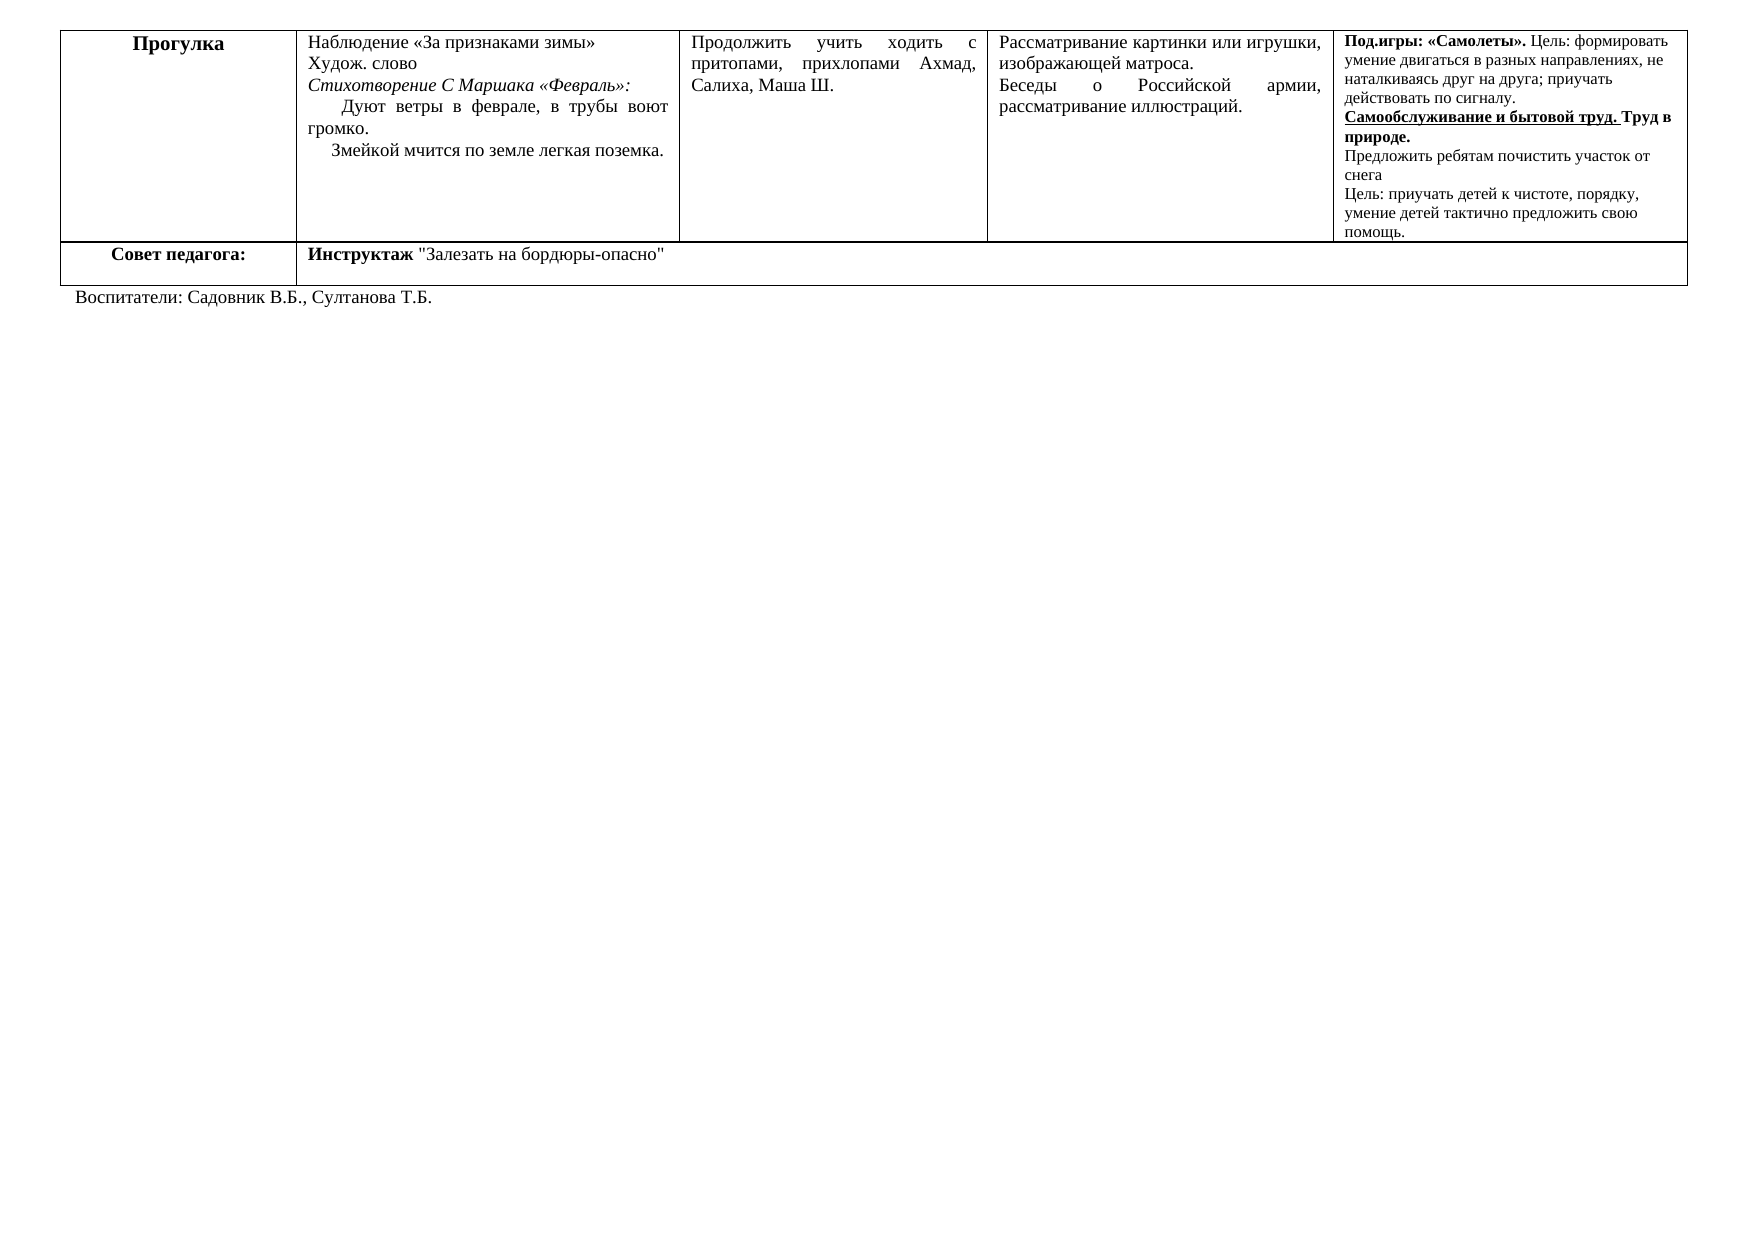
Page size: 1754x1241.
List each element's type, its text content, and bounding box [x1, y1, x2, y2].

table_cell Совет педагога: [61, 243, 296, 285]
table_cell Прогулка [61, 31, 296, 241]
table_cell Инструктаж "Залезать на бордюры-опасно" [297, 243, 1687, 285]
table_cell Рассматривание картинки или игрушки, изображающей матроса. Беседы о Российской армии, рассматривание иллюстраций. [988, 31, 1333, 241]
table_cell Под.игры: «Самолеты». Цель: формировать умение двигаться в разных направлениях, не наталкиваясь друг на друга; приучать действовать по сигналу. Самообслуживание и бытовой труд. Труд в природе. Предложить ребятам почистить участок от снега Цель: приучать детей к чистоте, порядку, умение детей тактично предложить свою помощь. [1334, 31, 1687, 241]
table_cell Наблюдение «За признаками зимы» Худож. слово Стихотворение С Маршака «Февраль»: Дуют ветры в феврале, в трубы воют громко. Змейкой мчится по земле легкая поземка. [297, 31, 679, 241]
table_cell Продолжить учить ходить с притопами, прихлопами Ахмад, Салиха, Маша Ш. [680, 31, 987, 241]
text Воспитатели: Садовник В.Б., Султанова Т.Б. [75, 286, 1679, 307]
